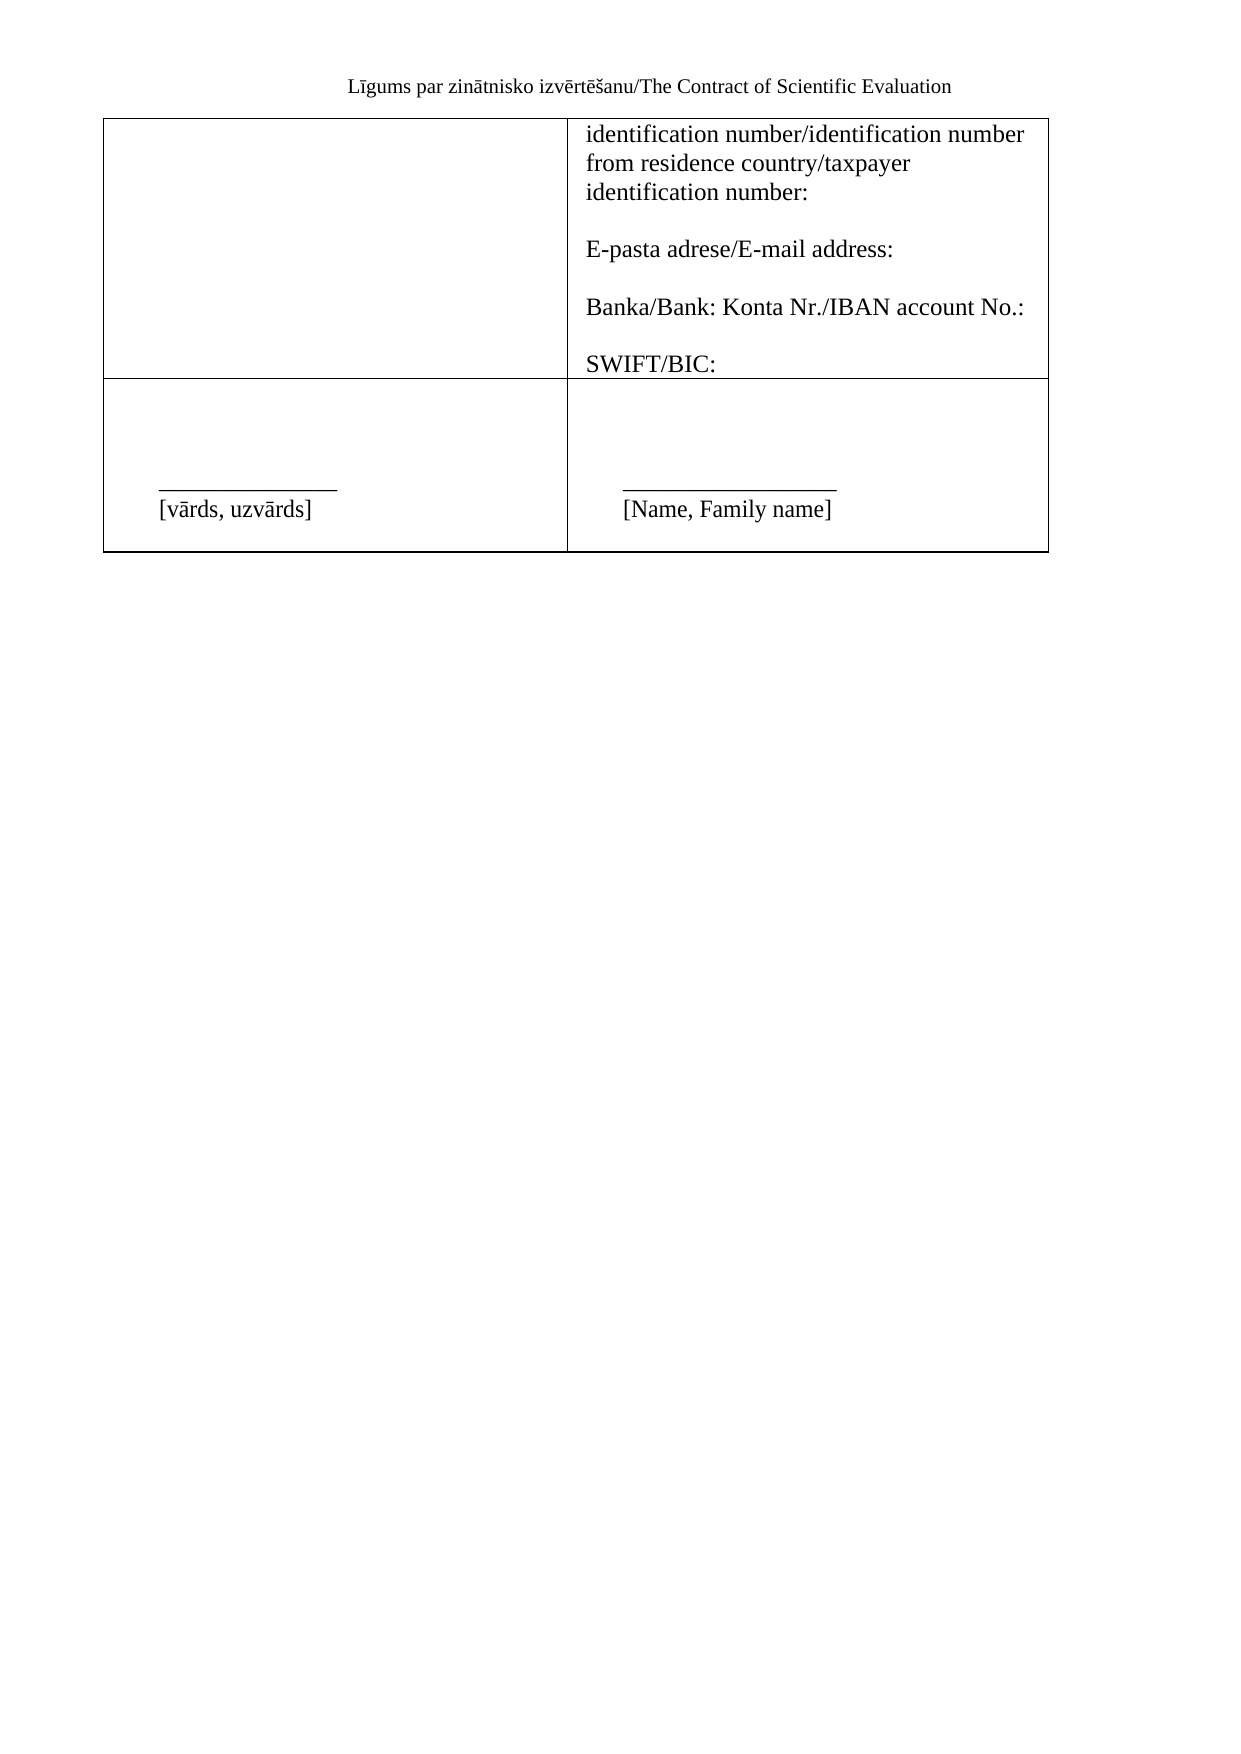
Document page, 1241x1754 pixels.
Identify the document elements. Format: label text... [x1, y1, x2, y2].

table_cell _______________ [vārds, uzvārds] [104, 379, 567, 551]
table_cell __________________ [Name, Family name] [568, 379, 1048, 551]
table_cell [568, 119, 1048, 378]
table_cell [104, 119, 567, 378]
